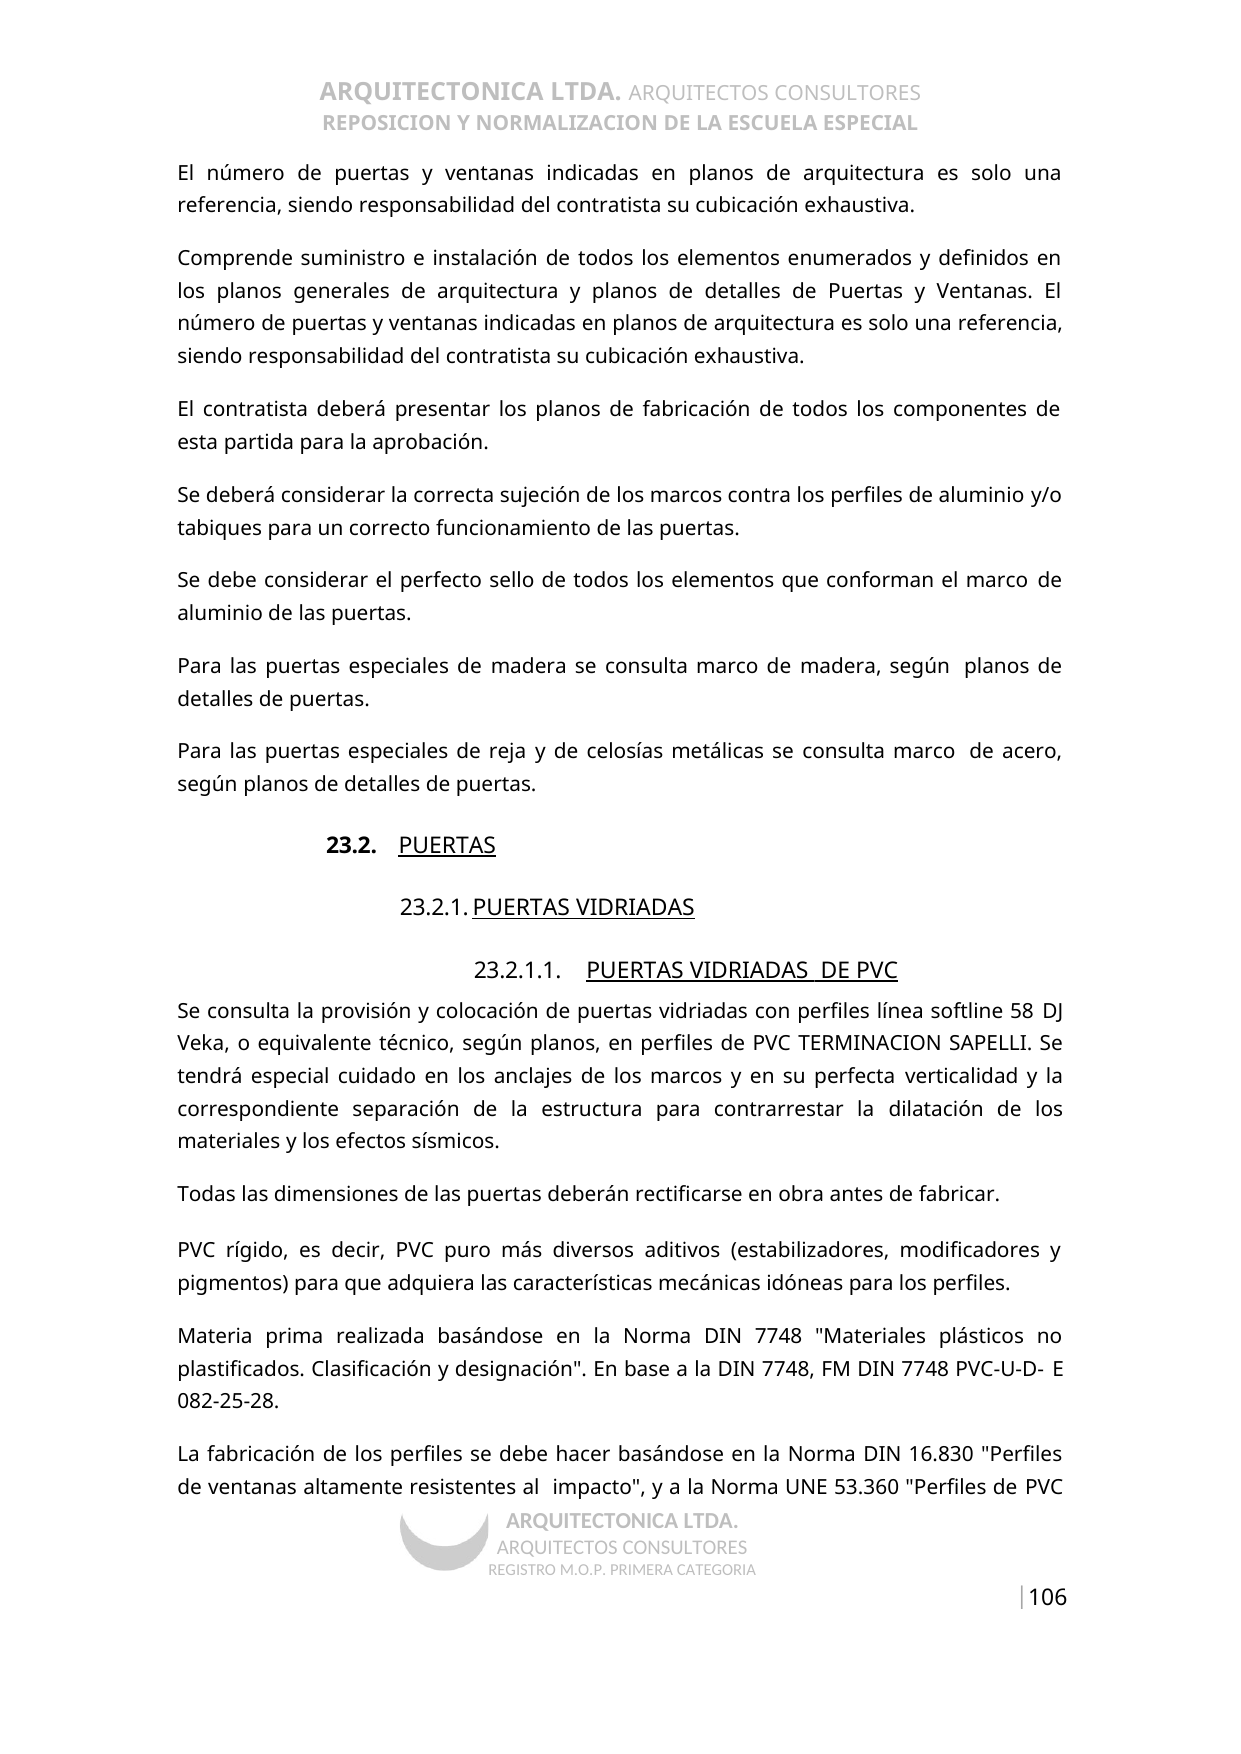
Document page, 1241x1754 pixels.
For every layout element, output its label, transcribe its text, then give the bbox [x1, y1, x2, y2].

text Para las puertas especiales de madera se consulta marco de madera, según planos de detalles de puertas. [177, 651, 1062, 712]
subtitle PUERTAS VIDRIADAS DE PVC [473, 953, 1223, 985]
picture [399, 1513, 489, 1571]
text El número de puertas y ventanas indicadas en planos de arquitectura es solo una referencia, siendo responsabilidad del contratista su cubicación exhaustiva. [177, 158, 1062, 219]
text PVC rígido, es decir, PVC puro más diversos aditivos (estabilizadores, modificadores y pigmentos) para que adquiera las características mecánicas idóneas para los perfiles. [177, 1236, 1062, 1296]
text Comprende suministro e instalación de todos los elementos enumerados y definidos en los planos generales de arquitectura y planos de detalles de Puertas y Ventanas. El número de puertas y ventanas indicadas en planos de arquitectura es solo una referencia, siendo responsabilidad del contratista su cubicación exhaustiva. [177, 243, 1063, 369]
text El contratista deberá presentar los planos de fabricación de todos los componentes de esta partida para la aprobación. [177, 394, 1062, 456]
text Materia prima realizada basándose en la Norma DIN 7748 "Materiales plásticos no plastificados. Clasificación y designación". En base a la DIN 7748, FM DIN 7748 PVC-U-D- E 082-25-28. [177, 1321, 1063, 1415]
text Para las puertas especiales de reja y de celosías metálicas se consulta marco de acero, según planos de detalles de puertas. [177, 737, 1063, 798]
subtitle PUERTAS [326, 828, 1223, 860]
text Todas las dimensiones de las puertas deberán rectificarse en obra antes de fabricar. [177, 1179, 1223, 1208]
subtitle PUERTAS VIDRIADAS [399, 891, 1223, 922]
text Se debe considerar el perfecto sello de todos los elementos que conforman el marco de aluminio de las puertas. [177, 566, 1062, 627]
text Se consulta la provisión y colocación de puertas vidriadas con perfiles línea softline 58 DJ Veka, o equivalente técnico, según planos, en perfiles de PVC TERMINACION SAPELLI. Se tendrá especial cuidado en los anclajes de los marcos y en su perfecta verticalidad y la correspondiente separación de la estructura para contrarrestar la dilatación de los materiales y los efectos sísmicos. [177, 996, 1063, 1155]
text Se deberá considerar la correcta sujeción de los marcos contra los perfiles de aluminio y/o tabiques para un correcto funcionamiento de las puertas. [177, 480, 1062, 541]
